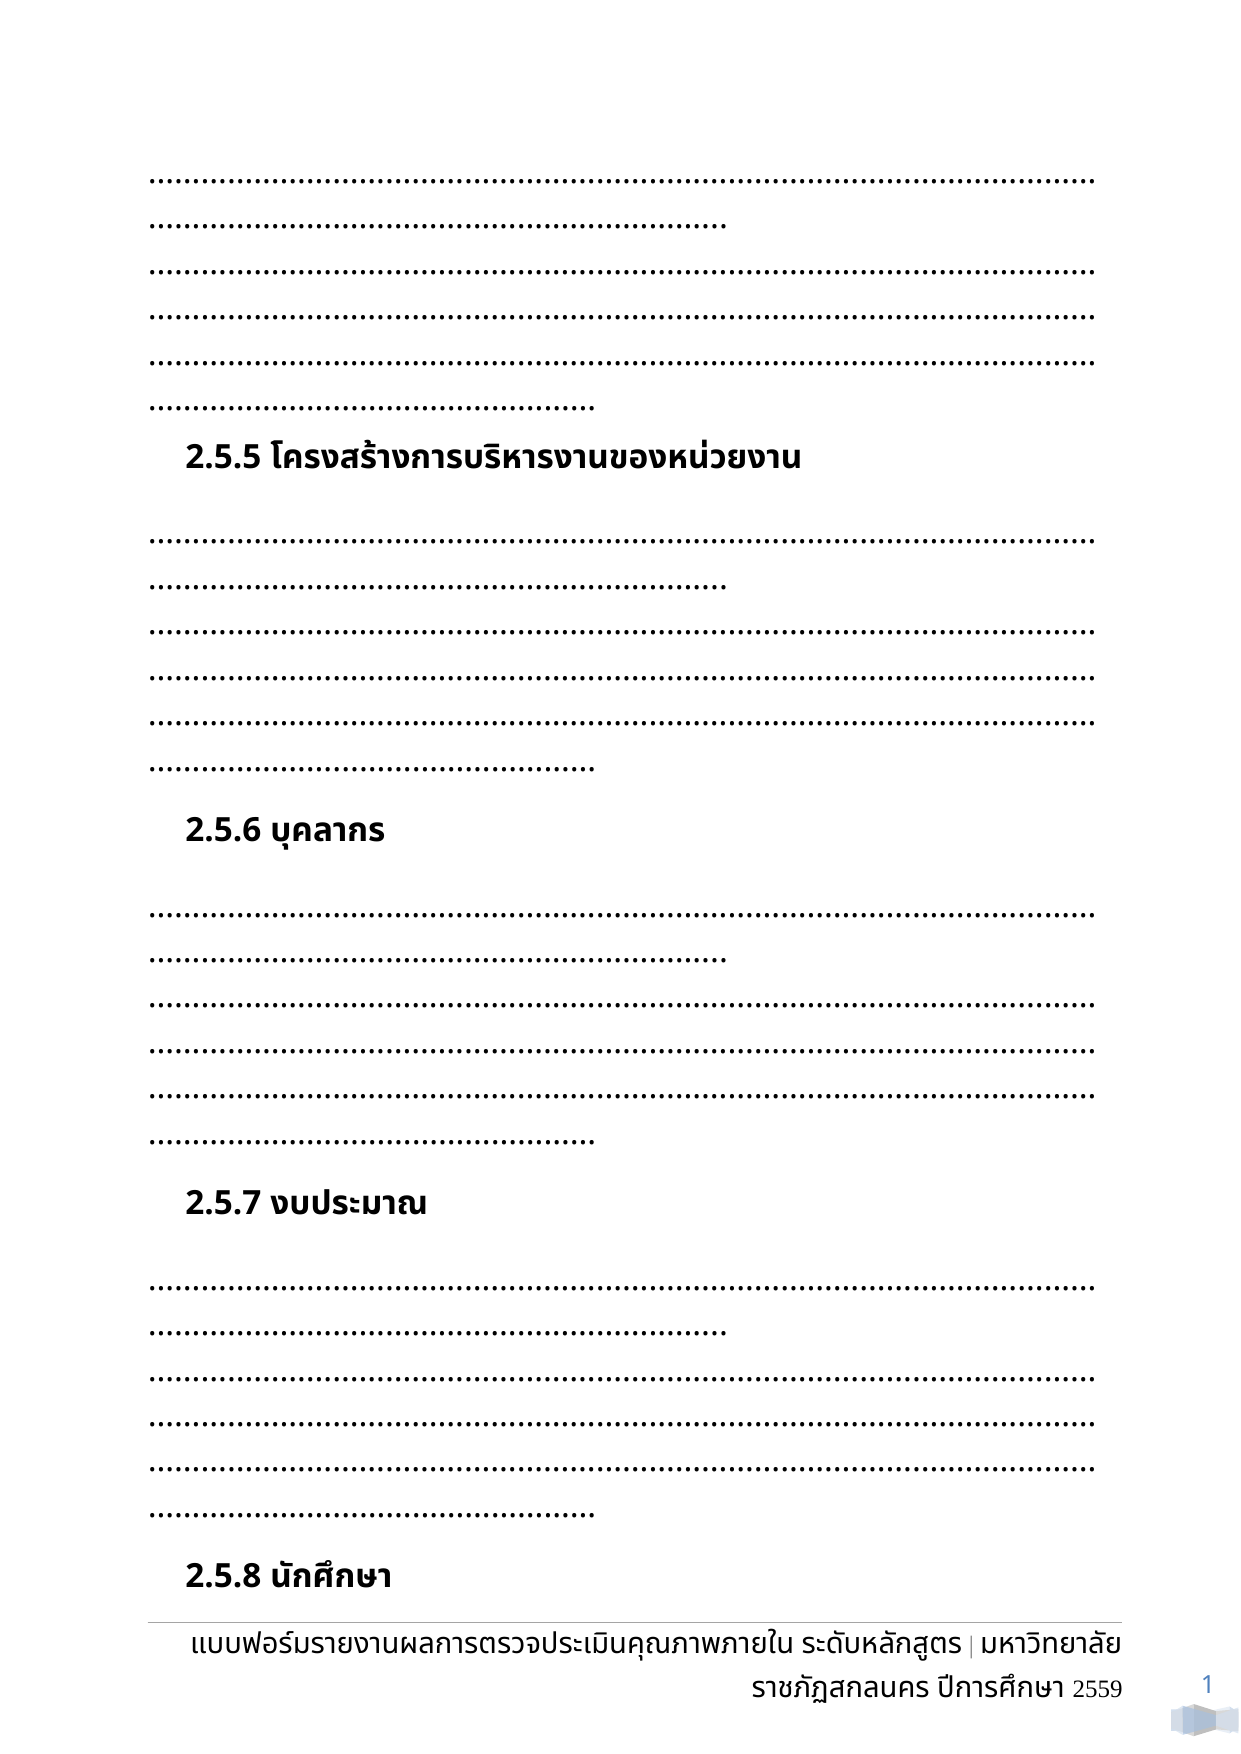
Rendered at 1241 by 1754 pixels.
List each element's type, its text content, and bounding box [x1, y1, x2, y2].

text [148, 1254, 1122, 1527]
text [148, 148, 1122, 420]
text 2.5.8 นักศึกษา [148, 1552, 1122, 1603]
text 2.5.6 บุคลากร [148, 806, 1122, 856]
text 2.5.5 โครงสร้างการบริหารงานของหน่วยงาน [148, 433, 1122, 483]
text 2.5.7 งบประมาณ [148, 1179, 1122, 1229]
